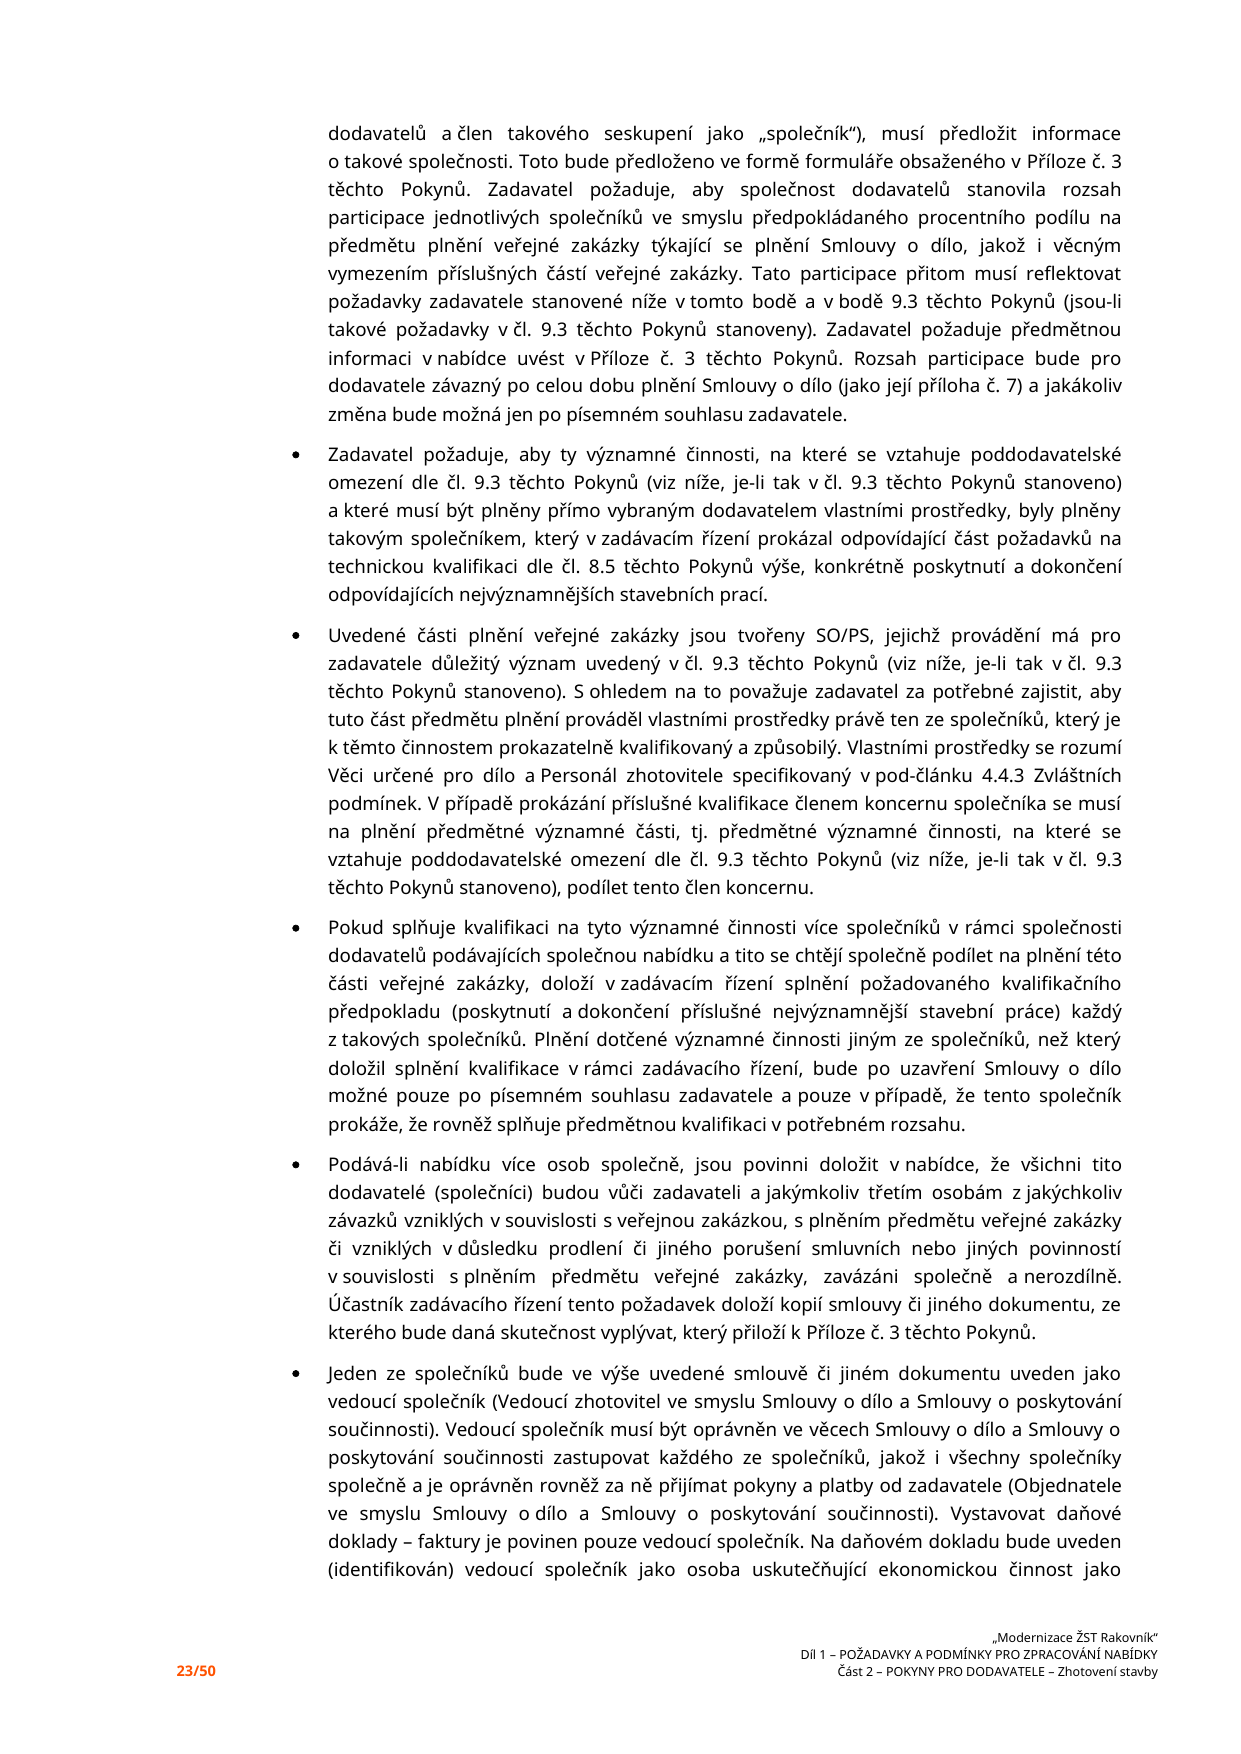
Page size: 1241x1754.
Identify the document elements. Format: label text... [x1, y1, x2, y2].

text Uvedené části plnění veřejné zakázky jsou tvořeny SO/PS, jejichž provádění má pro zadavatele důležitý význam uvedený v čl. 9.3 těchto Pokynů (viz níže, je-li tak v čl. 9.3 těchto Pokynů stanoveno). S ohledem na to považuje zadavatel za potřebné zajistit, aby tuto část předmětu plnění prováděl vlastními prostředky právě ten ze společníků, který je k těmto činnostem prokazatelně kvalifikovaný a způsobilý. Vlastními prostředky se rozumí Věci určené pro dílo a Personál zhotovitele specifikovaný v pod-článku 4.4.3 Zvláštních podmínek. V případě prokázání příslušné kvalifikace členem koncernu společníka se musí na plnění předmětné významné části, tj. předmětné významné činnosti, na které se vztahuje poddodavatelské omezení dle čl. 9.3 těchto Pokynů (viz níže, je-li tak v čl. 9.3 těchto Pokynů stanoveno), podílet tento člen koncernu. [292, 622, 1122, 900]
text Pokud splňuje kvalifikaci na tyto významné činnosti více společníků v rámci společnosti dodavatelů podávajících společnou nabídku a tito se chtějí společně podílet na plnění této části veřejné zakázky, doloží v zadávacím řízení splnění požadovaného kvalifikačního předpokladu (poskytnutí a dokončení příslušné nejvýznamnější stavební práce) každý z takových společníků. Plnění dotčené významné činnosti jiným ze společníků, než který doložil splnění kvalifikace v rámci zadávacího řízení, bude po uzavření Smlouvy o dílo možné pouze po písemném souhlasu zadavatele a pouze v případě, že tento společník prokáže, že rovněž splňuje předmětnou kvalifikaci v potřebném rozsahu. [292, 915, 1122, 1136]
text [292, 1360, 1122, 1582]
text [292, 121, 1122, 426]
text Zadavatel požaduje, aby ty významné činnosti, na které se vztahuje poddodavatelské omezení dle čl. 9.3 těchto Pokynů (viz níže, je-li tak v čl. 9.3 těchto Pokynů stanoveno) a které musí být plněny přímo vybraným dodavatelem vlastními prostředky, byly plněny takovým společníkem, který v zadávacím řízení prokázal odpovídající část požadavků na technickou kvalifikaci dle čl. 8.5 těchto Pokynů výše, konkrétně poskytnutí a dokončení odpovídajících nejvýznamnějších stavebních prací. [292, 441, 1122, 607]
text Podává-li nabídku více osob společně, jsou povinni doložit v nabídce, že všichni tito dodavatelé (společníci) budou vůči zadavateli a jakýmkoliv třetím osobám z jakýchkoliv závazků vzniklých v souvislosti s veřejnou zakázkou, s plněním předmětu veřejné zakázky či vzniklých v důsledku prodlení či jiného porušení smluvních nebo jiných povinností v souvislosti s plněním předmětu veřejné zakázky, zavázáni společně a nerozdílně. Účastník zadávacího řízení tento požadavek doloží kopií smlouvy či jiného dokumentu, ze kterého bude daná skutečnost vyplývat, který přiloží k Příloze č. 3 těchto Pokynů. [292, 1151, 1122, 1345]
